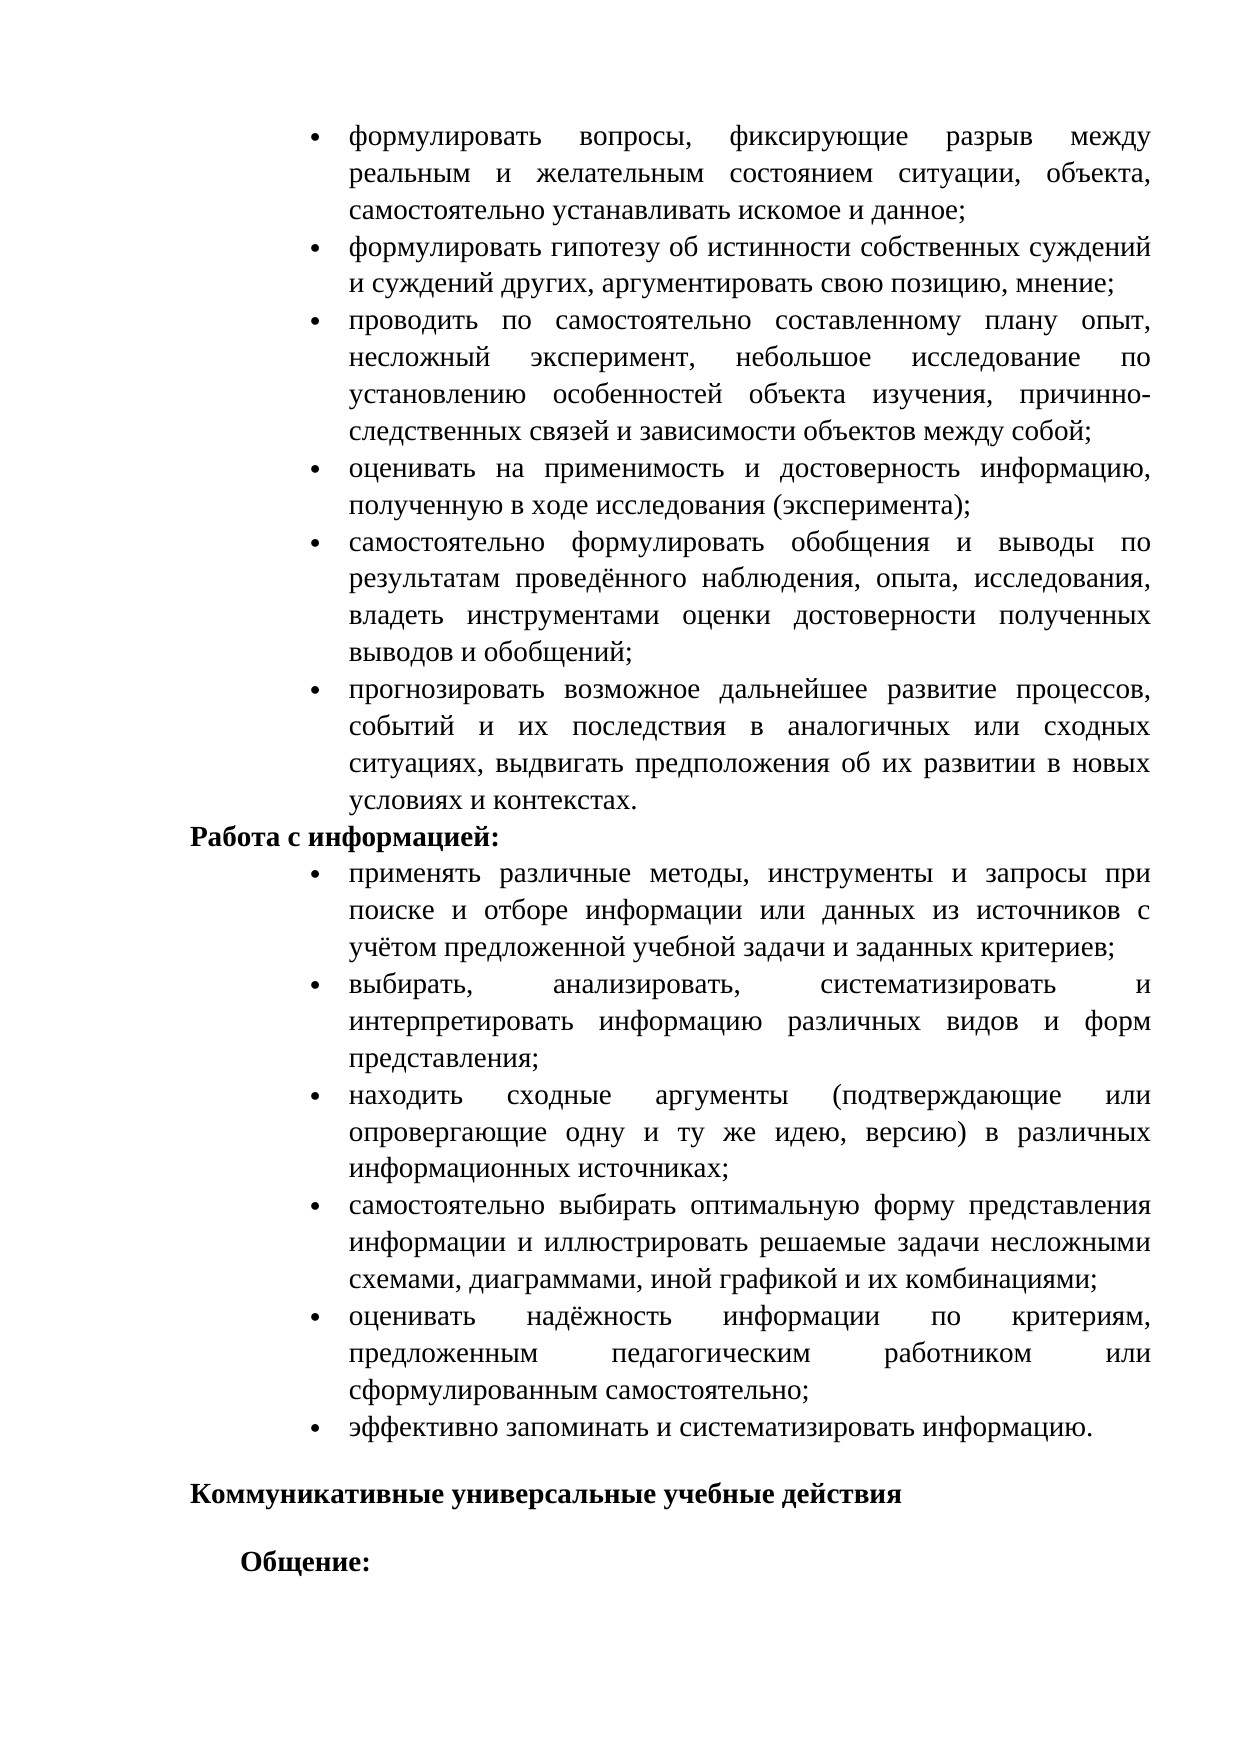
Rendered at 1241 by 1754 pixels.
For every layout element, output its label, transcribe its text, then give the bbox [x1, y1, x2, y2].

list находить сходные аргументы (подтверждающие или опровергающие одну и ту же идею, версию) в различных информационных источниках; [311, 1077, 1152, 1184]
list оценивать на применимость и достоверность информацию, полученную в ходе исследования (эксперимента); [311, 450, 1152, 520]
list эффективно запоминать и систематизировать информацию. [311, 1409, 1152, 1442]
list формулировать гипотезу об истинности собственных суждений и суждений других, аргументировать свою позицию, мнение; [311, 229, 1152, 299]
text Общение: [177, 1544, 1152, 1577]
list самостоятельно выбирать оптимальную форму представления информации и иллюстрировать решаемые задачи несложными схемами, диаграммами, иной графикой и их комбинациями; [311, 1187, 1152, 1295]
list проводить по самостоятельно составленному плану опыт, несложный эксперимент, небольшое исследование по установлению особенностей объекта изучения, причинно-следственных связей и зависимости объектов между собой; [311, 302, 1152, 447]
list выбирать, анализировать, систематизировать и интерпретировать информацию различных видов и форм представления; [311, 966, 1152, 1073]
list самостоятельно формулировать обобщения и выводы по результатам проведённого наблюдения, опыта, исследования, владеть инструментами оценки достоверности полученных выводов и обобщений; [311, 524, 1152, 668]
list формулировать вопросы, фиксирующие разрыв между реальным и желательным состоянием ситуации, объекта, самостоятельно устанавливать искомое и данное; [311, 118, 1152, 225]
list применять различные методы, инструменты и запросы при поиске и отборе информации или данных из источников с учётом предложенной учебной задачи и заданных критериев; [311, 856, 1152, 963]
list оценивать надёжность информации по критериям, предложенным педагогическим работником или сформулированным самостоятельно; [311, 1298, 1152, 1405]
list прогнозировать возможное дальнейшее развитие процессов, событий и их последствия в аналогичных или сходных ситуациях, выдвигать предположения об их развитии в новых условиях и контекстах. [311, 671, 1152, 815]
text Работа с информацией: [190, 819, 1152, 852]
text Коммуникативные универсальные учебные действия [190, 1476, 1152, 1510]
